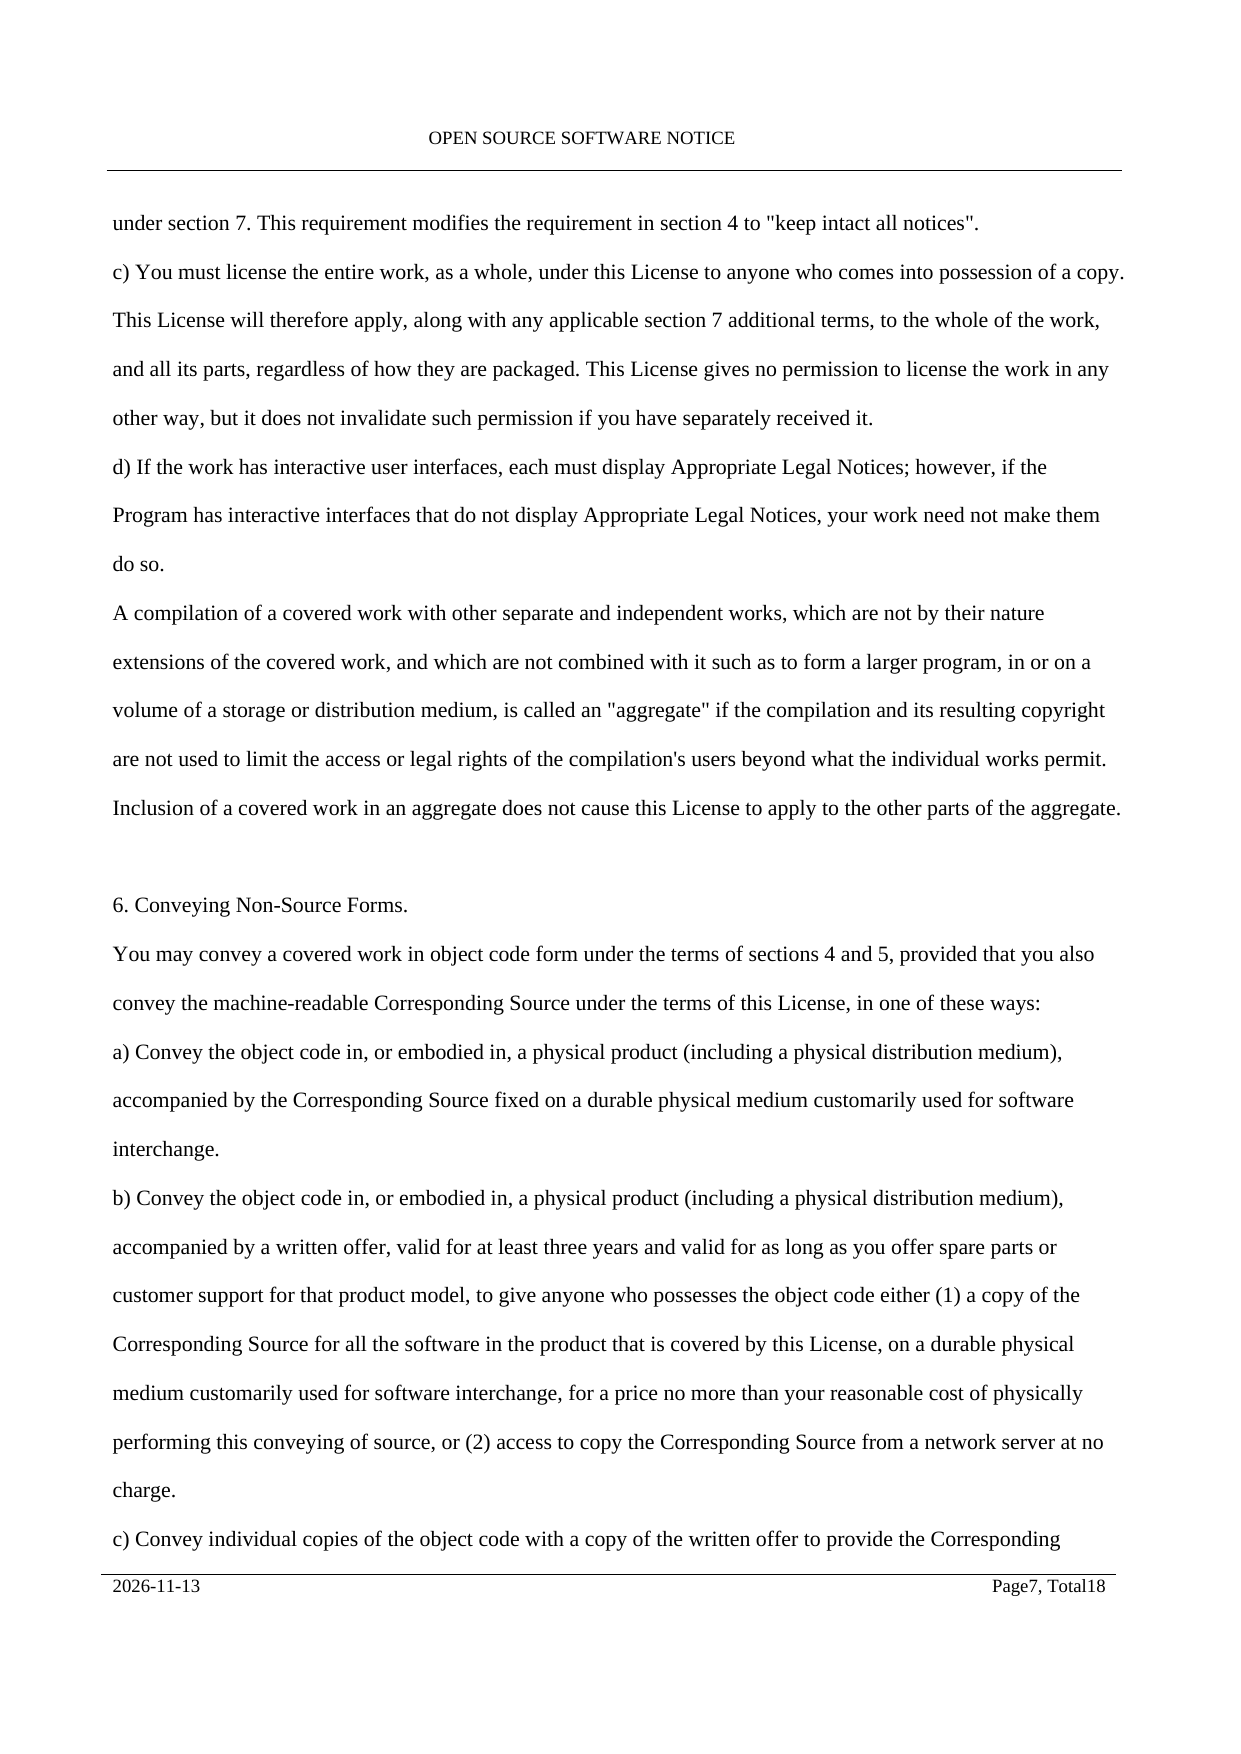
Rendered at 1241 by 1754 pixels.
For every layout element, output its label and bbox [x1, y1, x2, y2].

text [112, 206, 1128, 1555]
